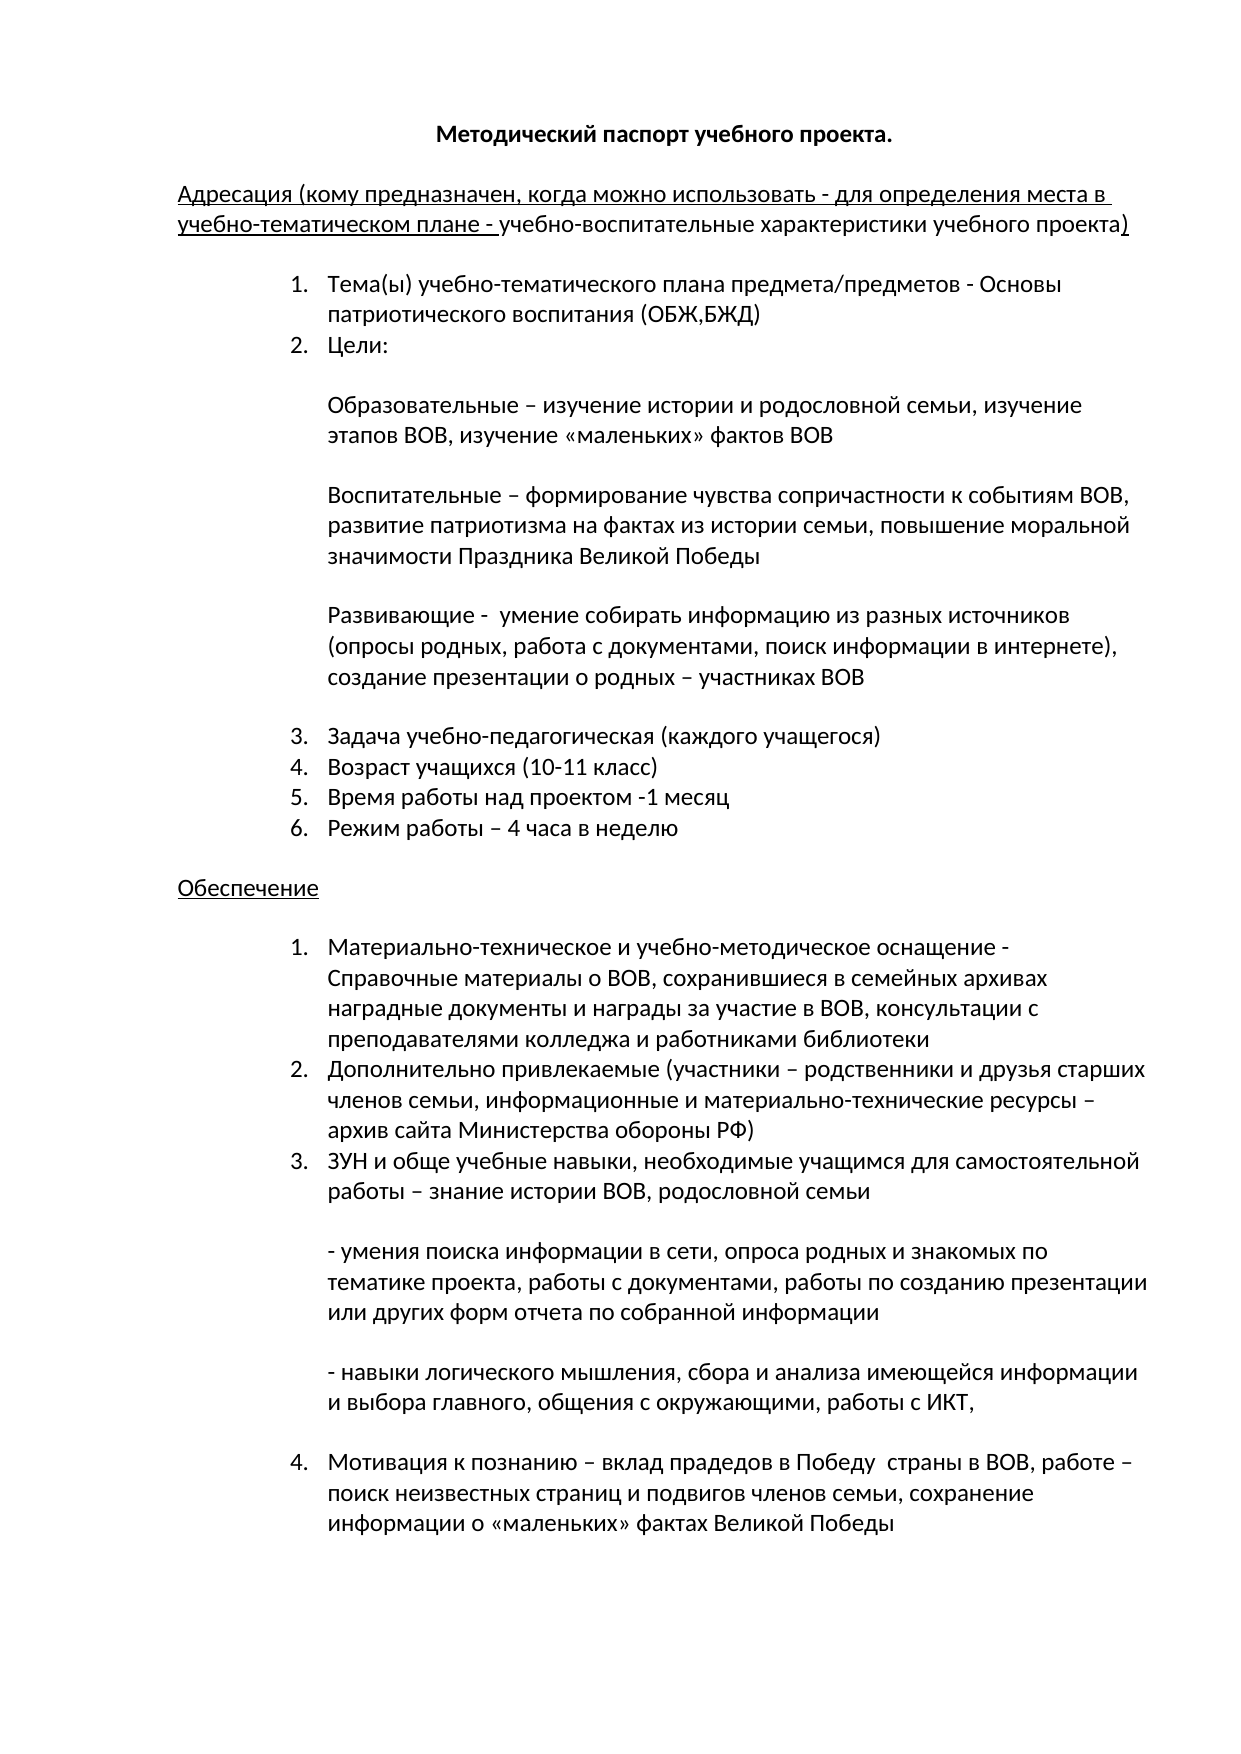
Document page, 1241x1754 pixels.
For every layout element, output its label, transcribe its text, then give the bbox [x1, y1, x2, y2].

list Тема(ы) учебно-тематического плана предмета/предметов - Основы патриотического воспитания (ОБЖ,БЖД) [290, 268, 1152, 329]
text Методический паспорт учебного проекта. [177, 118, 1152, 149]
text - навыки логического мышления, сбора и анализа имеющейся информации и выбора главного, общения с окружающими, работы с ИКТ, [327, 1356, 1152, 1417]
list Материально-техническое и учебно-методическое оснащение - Справочные материалы о ВОВ, сохранившиеся в семейных архивах наградные документы и награды за участие в ВОВ, консультации с преподавателями колледжа и работниками библиотеки [290, 931, 1152, 1053]
list Мотивация к познанию – вклад прадедов в Победу страны в ВОВ, работе – поиск неизвестных страниц и подвигов членов семьи, сохранение информации о «маленьких» фактах Великой Победы [290, 1446, 1152, 1538]
text Адресация (кому предназначен, когда можно использовать - для определения места в учебно-тематическом плане - учебно-воспитательные характеристики учебного проекта) [177, 178, 1152, 239]
list Цели: [290, 329, 1152, 359]
text Образовательные – изучение истории и родословной семьи, изучение этапов ВОВ, изучение «маленьких» фактов ВОВ [327, 389, 1152, 450]
list Возраст учащихся (10-11 класс) [290, 751, 1152, 781]
text Развивающие - умение собирать информацию из разных источников (опросы родных, работа с документами, поиск информации в интернете), создание презентации о родных – участниках ВОВ [327, 600, 1152, 691]
text - умения поиска информации в сети, опроса родных и знакомых по тематике проекта, работы с документами, работы по созданию презентации или других форм отчета по собранной информации [327, 1235, 1152, 1327]
text Воспитательные – формирование чувства сопричастности к событиям ВОВ, развитие патриотизма на фактах из истории семьи, повышение моральной значимости Праздника Великой Победы [327, 479, 1152, 571]
list Задача учебно-педагогическая (каждого учащегося) [290, 720, 1152, 751]
list Дополнительно привлекаемые (участники – родственники и друзья старших членов семьи, информационные и материально-технические ресурсы – архив сайта Министерства обороны РФ) [290, 1053, 1152, 1145]
list ЗУН и обще учебные навыки, необходимые учащимся для самостоятельной работы – знание истории ВОВ, родословной семьи [290, 1145, 1152, 1206]
text Обеспечение [177, 872, 1152, 902]
list Режим работы – 4 часа в неделю [290, 812, 1152, 842]
list Время работы над проектом -1 месяц [290, 781, 1152, 812]
